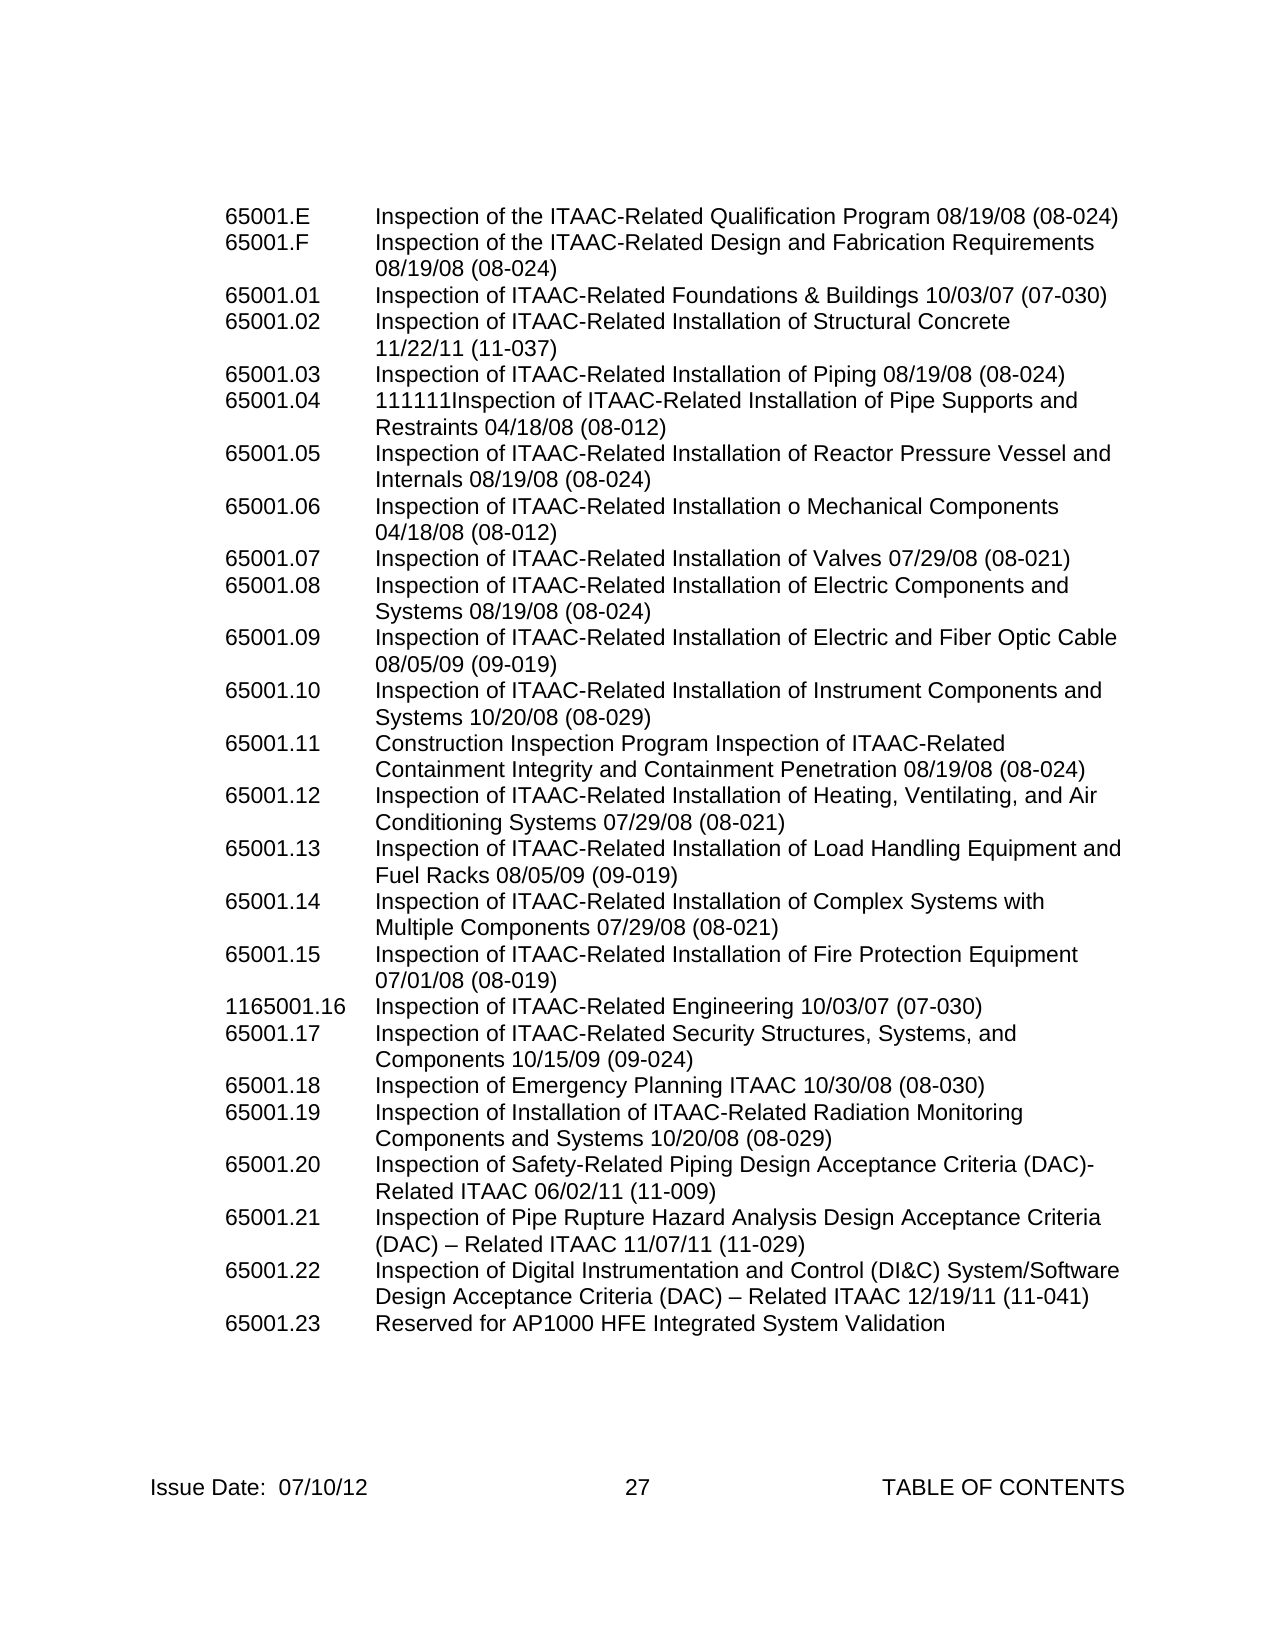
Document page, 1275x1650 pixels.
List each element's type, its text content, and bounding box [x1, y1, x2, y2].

text 65001.16 Inspection of ITAAC-Related Engineering 10/03/07 (07-030) [150, 993, 1125, 1020]
text 65001.18 Inspection of Emergency Planning ITAAC 10/30/08 (08-030) [150, 1072, 1125, 1099]
text 65001.07 Inspection of ITAAC-Related Installation of Valves 07/29/08 (08-021) [150, 545, 1125, 572]
text 65001.F Inspection of the ITAAC-Related Design and Fabrication Requirements 08/19/08 (08-024) [225, 229, 1125, 282]
text 65001.15 Inspection of ITAAC-Related Installation of Fire Protection Equipment 07/01/08 (08-019) [150, 941, 1125, 993]
text 65001.06 Inspection of ITAAC-Related Installation o Mechanical Components 04/18/08 (08-012) [150, 493, 1125, 545]
text 65001.01 Inspection of ITAAC-Related Foundations & Buildings 10/03/07 (07-030) [150, 282, 1125, 308]
text 65001.23 Reserved for AP1000 HFE Integrated System Validation [150, 1309, 1125, 1336]
text 65001.17 Inspection of ITAAC-Related Security Structures, Systems, and Components 10/15/09 (09-024) [150, 1020, 1125, 1072]
text 65001.20 Inspection of Safety-Related Piping Design Acceptance Criteria (DAC)-Related ITAAC 06/02/11 (11-009) [225, 1151, 1125, 1204]
text 65001.02 Inspection of ITAAC-Related Installation of Structural Concrete [150, 308, 1125, 334]
text 65001.21 Inspection of Pipe Rupture Hazard Analysis Design Acceptance Criteria (DAC) – Related ITAAC 11/07/11 (11-029) [225, 1204, 1125, 1257]
text 11/22/11 (11-037) [150, 334, 1125, 361]
text 65001.05 Inspection of ITAAC-Related Installation of Reactor Pressure Vessel and Internals 08/19/08 (08-024) [150, 440, 1125, 493]
text 65001.14 Inspection of ITAAC-Related Installation of Complex Systems with Multiple Components 07/29/08 (08-021) [150, 888, 1125, 941]
text 65001.11 Construction Inspection Program Inspection of ITAAC-Related Containment Integrity and Containment Penetration 08/19/08 (08-024) [150, 730, 1125, 782]
text 65001.22 Inspection of Digital Instrumentation and Control (DI&C) System/Software Design Acceptance Criteria (DAC) – Related ITAAC 12/19/11 (11-041) [225, 1257, 1125, 1309]
text 65001.19 Inspection of Installation of ITAAC-Related Radiation Monitoring Components and Systems 10/20/08 (08-029) [150, 1099, 1125, 1151]
text 65001.13 Inspection of ITAAC-Related Installation of Load Handling Equipment and Fuel Racks 08/05/09 (09-019) [150, 835, 1125, 888]
text 65001.09 Inspection of ITAAC-Related Installation of Electric and Fiber Optic Cable 08/05/09 (09-019) [150, 624, 1125, 677]
text 65001.10 Inspection of ITAAC-Related Installation of Instrument Components and Systems 10/20/08 (08-029) [150, 677, 1125, 730]
text 65001.04 Inspection of ITAAC-Related Installation of Pipe Supports and Restraints 04/18/08 (08-012) [150, 387, 1125, 440]
text 65001.12 Inspection of ITAAC-Related Installation of Heating, Ventilating, and Air Conditioning Systems 07/29/08 (08-021) [150, 782, 1125, 835]
text 65001.08 Inspection of ITAAC-Related Installation of Electric Components and Systems 08/19/08 (08-024) [150, 572, 1125, 624]
text 65001.E Inspection of the ITAAC-Related Qualification Program 08/19/08 (08-024) [225, 203, 1125, 229]
text 65001.03 Inspection of ITAAC-Related Installation of Piping 08/19/08 (08-024) [150, 361, 1125, 387]
